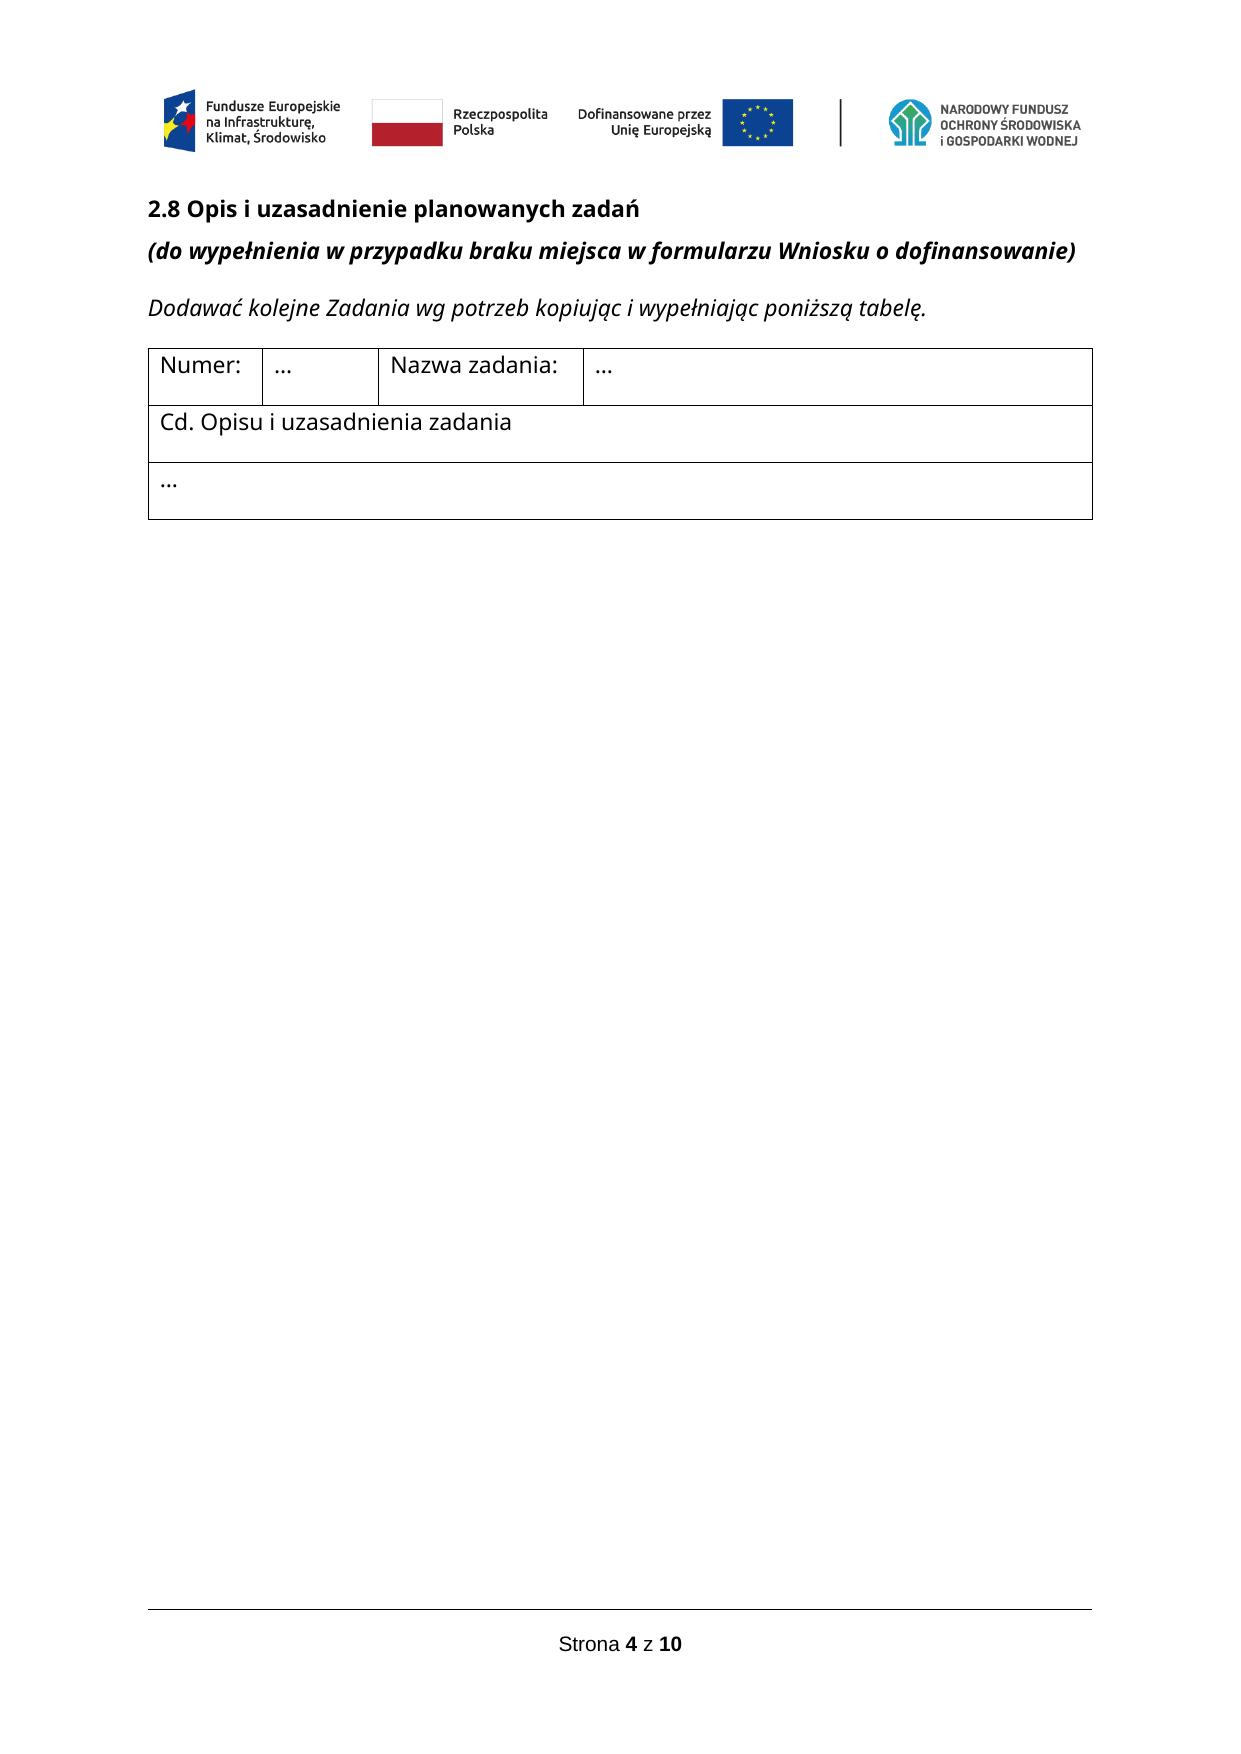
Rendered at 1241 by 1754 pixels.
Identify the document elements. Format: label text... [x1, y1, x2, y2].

table_header Numer: [149, 349, 262, 405]
text Dodawać kolejne Zadania wg potrzeb kopiując i wypełniając poniższą tabelę. [148, 291, 1092, 323]
table_cell Cd. Opisu i uzasadnienia zadania [149, 406, 1092, 462]
table_header Nazwa zadania: [379, 349, 583, 405]
table_cell … [149, 463, 1092, 519]
text (do wypełnienia w przypadku braku miejsca w formularzu Wniosku o dofinansowanie) [148, 235, 1092, 266]
table_header … [263, 349, 378, 405]
table_header … [584, 349, 1092, 405]
subtitle 2.8 Opis i uzasadnienie planowanych zadań [148, 192, 1092, 224]
picture [147, 73, 1093, 168]
